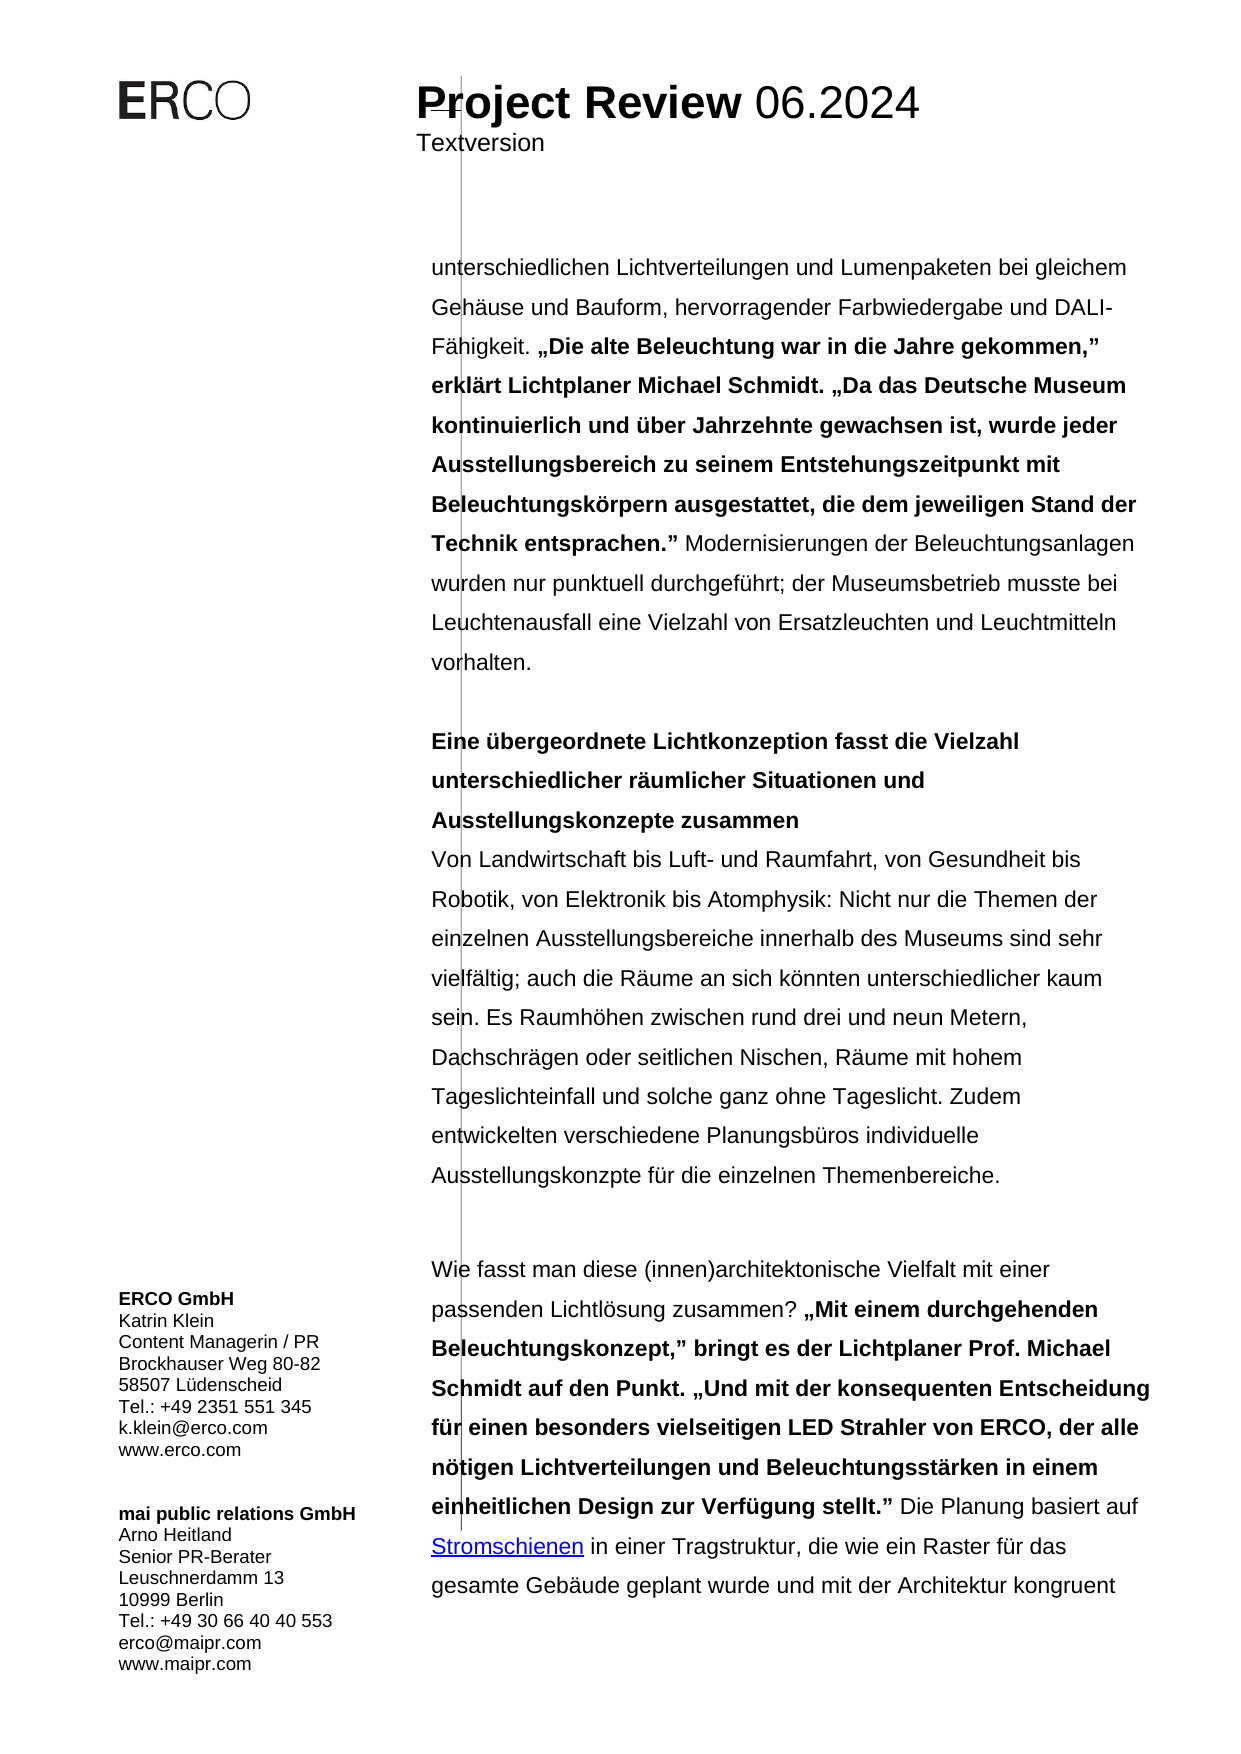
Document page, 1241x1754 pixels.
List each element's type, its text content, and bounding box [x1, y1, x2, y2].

picture [118, 79, 251, 121]
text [431, 1256, 1152, 1598]
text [431, 254, 1152, 675]
text Eine übergeordnete Lichtkonzeption fasst die Vielzahl unterschiedlicher räumlicher Situationen und Ausstellungskonzepte zusammen [431, 728, 1152, 833]
text Von Landwirtschaft bis Luft- und Raumfahrt, von Gesundheit bis Robotik, von Elektronik bis Atomphysik: Nicht nur die Themen der einzelnen Ausstellungsbereiche innerhalb des Museums sind sehr vielfältig; auch die Räume an sich könnten unterschiedlicher kaum sein. Es Raumhöhen zwischen rund drei und neun Metern, Dachschrägen oder seitlichen Nischen, Räume mit hohem Tageslichteinfall und solche ganz ohne Tageslicht. Zudem entwickelten verschiedene Planungsbüros individuelle Ausstellungskonzpte für die einzelnen Themenbereiche. [431, 846, 1152, 1239]
